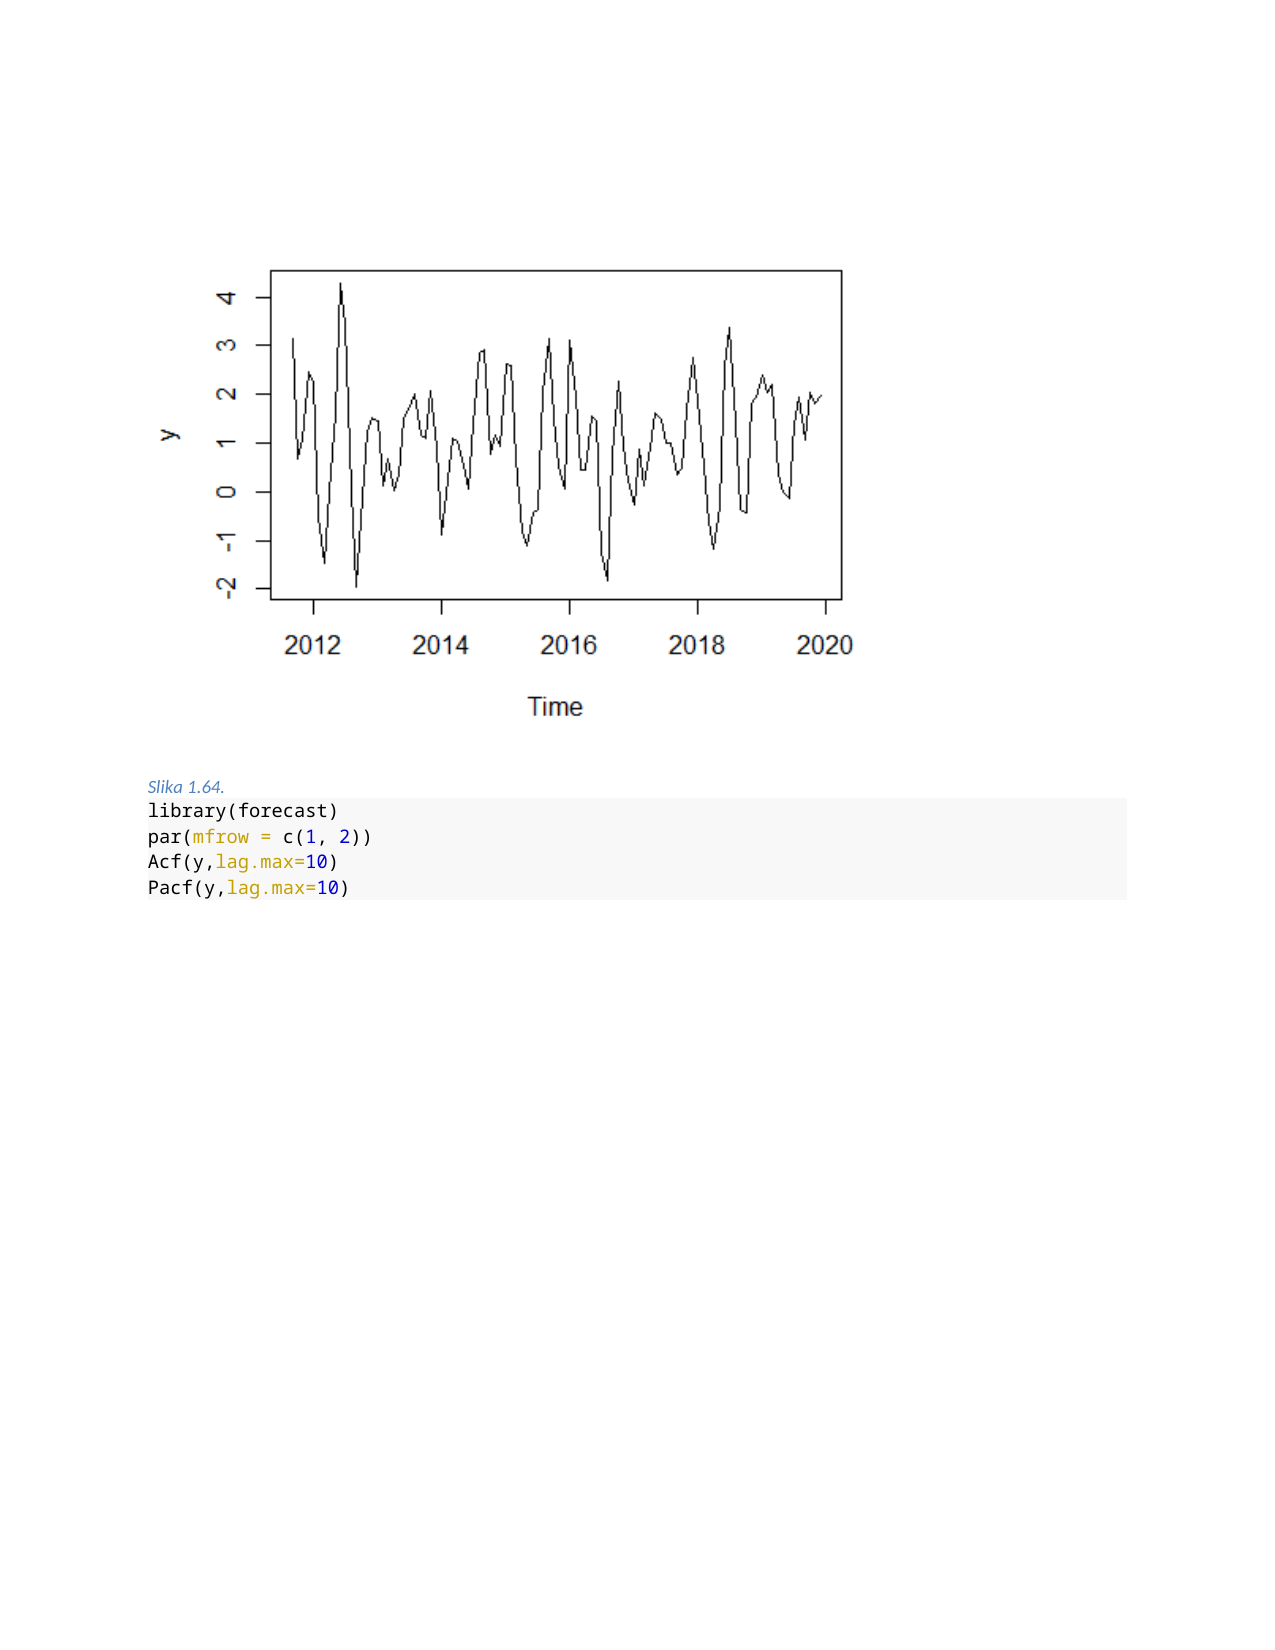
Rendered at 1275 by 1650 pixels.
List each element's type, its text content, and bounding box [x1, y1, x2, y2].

text library(forecast) par(mfrow = c(1, 2)) Acf(y,lag.max=10) Pacf(y,lag.max=10) [339, 798, 1127, 900]
picture [147, 147, 906, 754]
subtitle Slika 1.64. [148, 775, 1127, 798]
